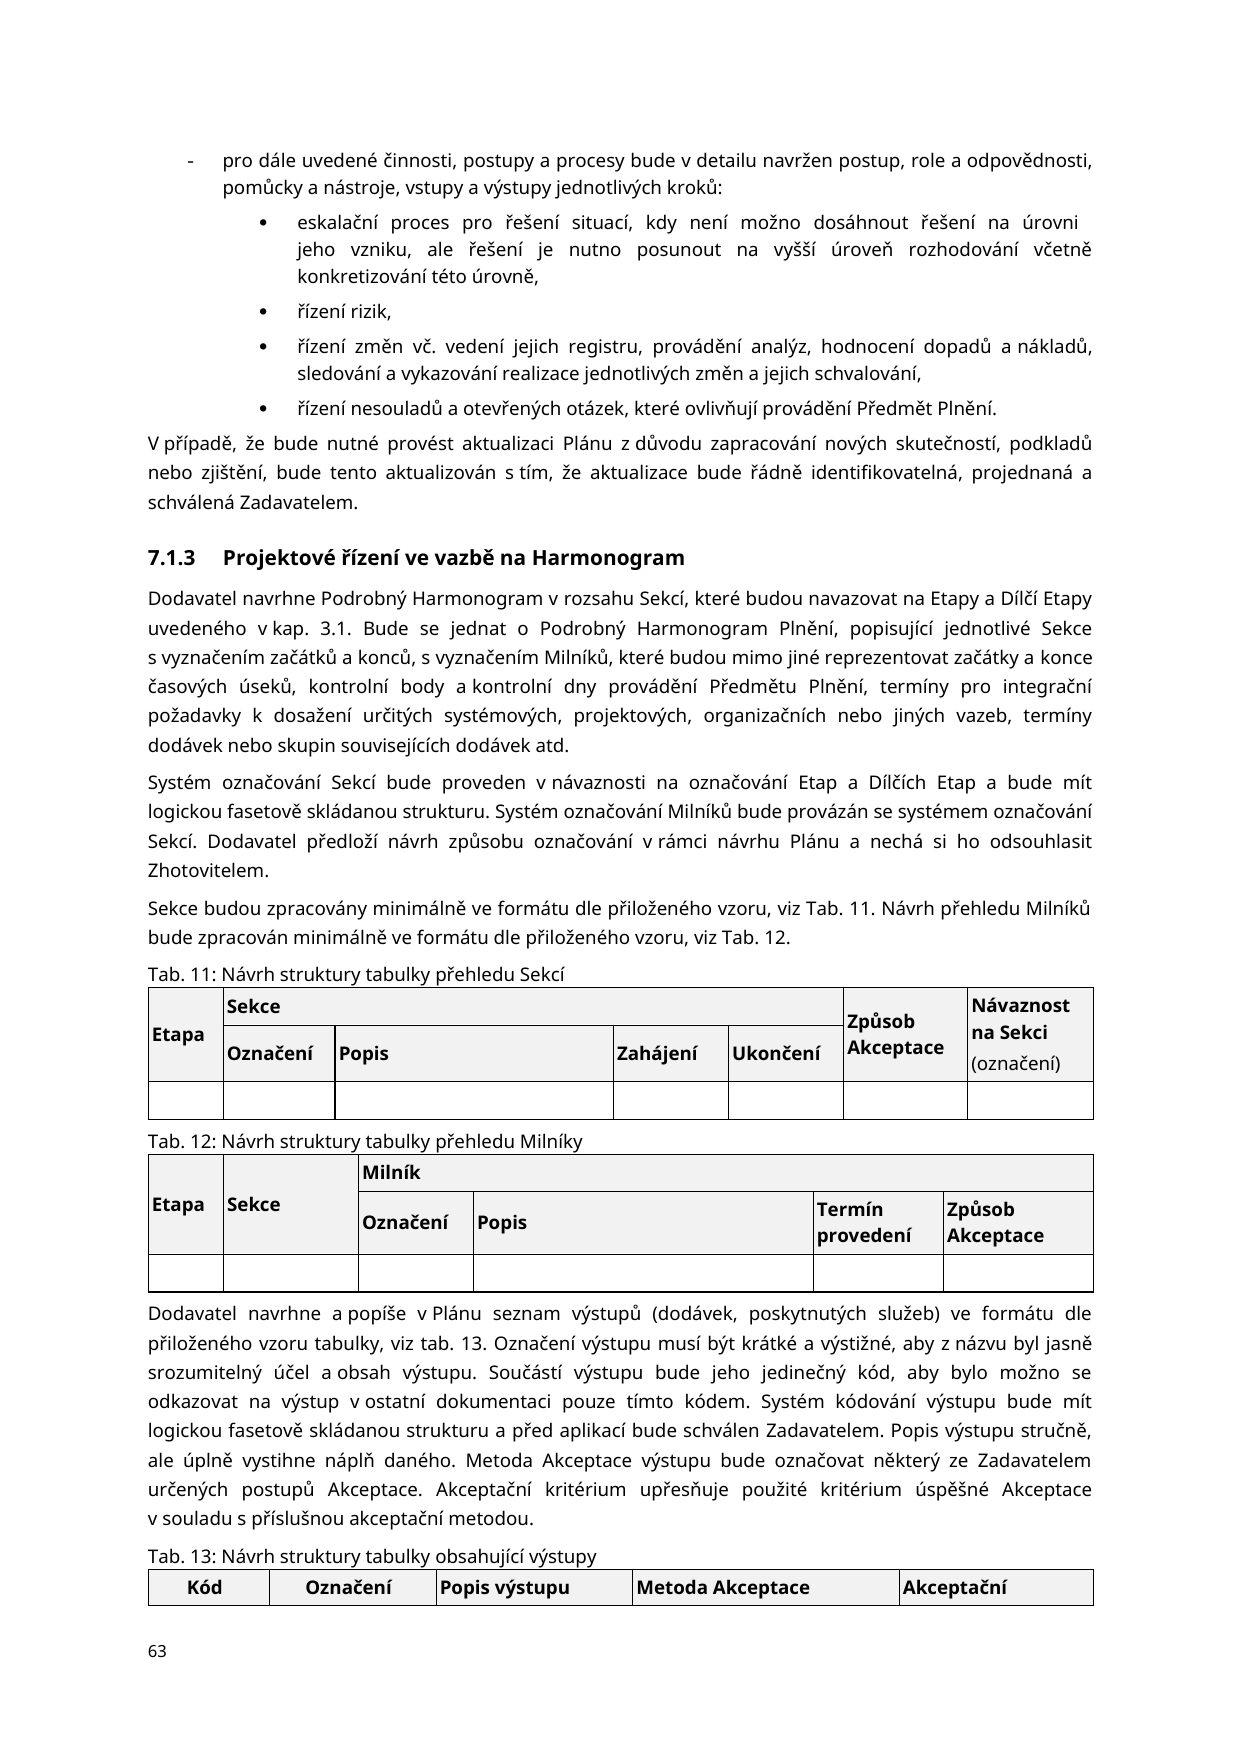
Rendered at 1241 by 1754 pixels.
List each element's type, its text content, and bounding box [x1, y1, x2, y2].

table_cell Popis [474, 1192, 813, 1253]
table_cell [474, 1255, 813, 1291]
table_cell [359, 1255, 473, 1291]
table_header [900, 1570, 1093, 1605]
table_cell [729, 1082, 843, 1119]
text V případě, že bude nutné provést aktualizaci Plánu z důvodu zapracování nových skutečností, podkladů nebo zjištění, bude tento aktualizován s tím, že aktualizace bude řádně identifikovatelná, projednaná a schválená Zadavatelem. [148, 430, 1093, 514]
table_header Kód výstupu [149, 1570, 269, 1605]
text Systém označování Sekcí bude proveden v návaznosti na označování Etap a Dílčích Etap a bude mít logickou fasetově skládanou strukturu. Systém označování Milníků bude provázán se systémem označování Sekcí. Dodavatel předloží návrh způsobu označování v rámci návrhu Plánu a nechá si ho odsouhlasit Zhotovitelem. [148, 769, 1093, 883]
text Dodavatel navrhne a popíše v Plánu seznam výstupů (dodávek, poskytnutých služeb) ve formátu dle přiloženého vzoru tabulky, viz tab. 13. Označení výstupu musí být krátké a výstižné, aby z názvu byl jasně srozumitelný účel a obsah výstupu. Součástí výstupu bude jeho jedinečný kód, aby bylo možno se odkazovat na výstup v ostatní dokumentaci pouze tímto kódem. Systém kódování výstupu bude mít logickou fasetově skládanou strukturu a před aplikací bude schválen Zadavatelem. Popis výstupu stručně, ale úplně vystihne náplň daného. Metoda Akceptace výstupu bude označovat některý ze Zadavatelem určených postupů Akceptace. Akceptační kritérium upřesňuje použité kritérium úspěšné Akceptace v souladu s příslušnou akceptační metodou. [148, 1301, 1093, 1531]
list pro dále uvedené činnosti, postupy a procesy bude v detailu navržen postup, role a odpovědnosti, pomůcky a nástroje, vstupy a výstupy jednotlivých kroků: [185, 148, 1093, 200]
subtitle Projektové řízení ve vazbě na Harmonogram [148, 543, 1093, 572]
table_cell [149, 1255, 223, 1291]
table_cell [944, 1255, 1093, 1291]
table_cell [336, 1082, 613, 1119]
text Dodavatel navrhne Podrobný Harmonogram v rozsahu Sekcí, které budou navazovat na Etapy a Dílčí Etapy uvedeného v kap. 3.1. Bude se jednat o Podrobný Harmonogram Plnění, popisující jednotlivé Sekce s vyznačením začátků a konců, s vyznačením Milníků, které budou mimo jiné reprezentovat začátky a konce časových úseků, kontrolní body a kontrolní dny provádění Předmětu Plnění, termíny pro integrační požadavky k dosažení určitých systémových, projektových, organizačních nebo jiných vazeb, termíny dodávek nebo skupin souvisejících dodávek atd. [148, 586, 1093, 757]
table_cell Způsob Akceptace [944, 1192, 1093, 1253]
table_cell [844, 1082, 967, 1119]
table_cell [614, 1082, 728, 1119]
table_cell Označení [359, 1192, 473, 1253]
table_cell [224, 1082, 334, 1119]
table_cell [814, 1255, 943, 1291]
table_header Označení výstupu [270, 1570, 436, 1605]
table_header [633, 1570, 899, 1605]
table_cell [224, 1255, 358, 1291]
table_cell Zahájení [614, 1026, 728, 1081]
text Sekce budou zpracovány minimálně ve formátu dle přiloženého vzoru, viz Tab. 11. Návrh přehledu Milníků bude zpracován minimálně ve formátu dle přiloženého vzoru, viz Tab. 12. [148, 895, 1093, 950]
text eskalační proces pro řešení situací, kdy není možno dosáhnout řešení na úrovni jeho vzniku, ale řešení je nutno posunout na vyšší úroveň rozhodování včetně konkretizování této úrovně, [260, 210, 1093, 289]
table_header Milník [359, 1155, 1093, 1191]
table_cell Ukončení [729, 1026, 843, 1081]
table_header Způsob Akceptace [844, 988, 967, 1081]
text řízení rizik, [260, 298, 1093, 324]
table_cell [968, 1082, 1093, 1119]
text řízení změn vč. vedení jejich registru, provádění analýz, hodnocení dopadů a nákladů, sledování a vykazování realizace jednotlivých změn a jejich schvalování, [260, 333, 1093, 386]
table_cell Termín provedení [814, 1192, 943, 1253]
table_cell Označení [224, 1026, 334, 1081]
table_header Etapa [149, 988, 223, 1081]
table_header Popis výstupu [437, 1570, 632, 1605]
text řízení nesouladů a otevřených otázek, které ovlivňují provádění Předmět Plnění. [260, 395, 1093, 421]
table_header Etapa [149, 1155, 223, 1253]
table_cell [149, 1082, 223, 1119]
table_header Návaznost na Sekci (označení) [968, 988, 1093, 1081]
text Tab. 12: Návrh struktury tabulky přehledu Milníky [148, 1128, 1093, 1154]
table_header Sekce [224, 988, 843, 1024]
table_cell Popis [336, 1026, 613, 1081]
table_header Sekce [224, 1155, 358, 1253]
